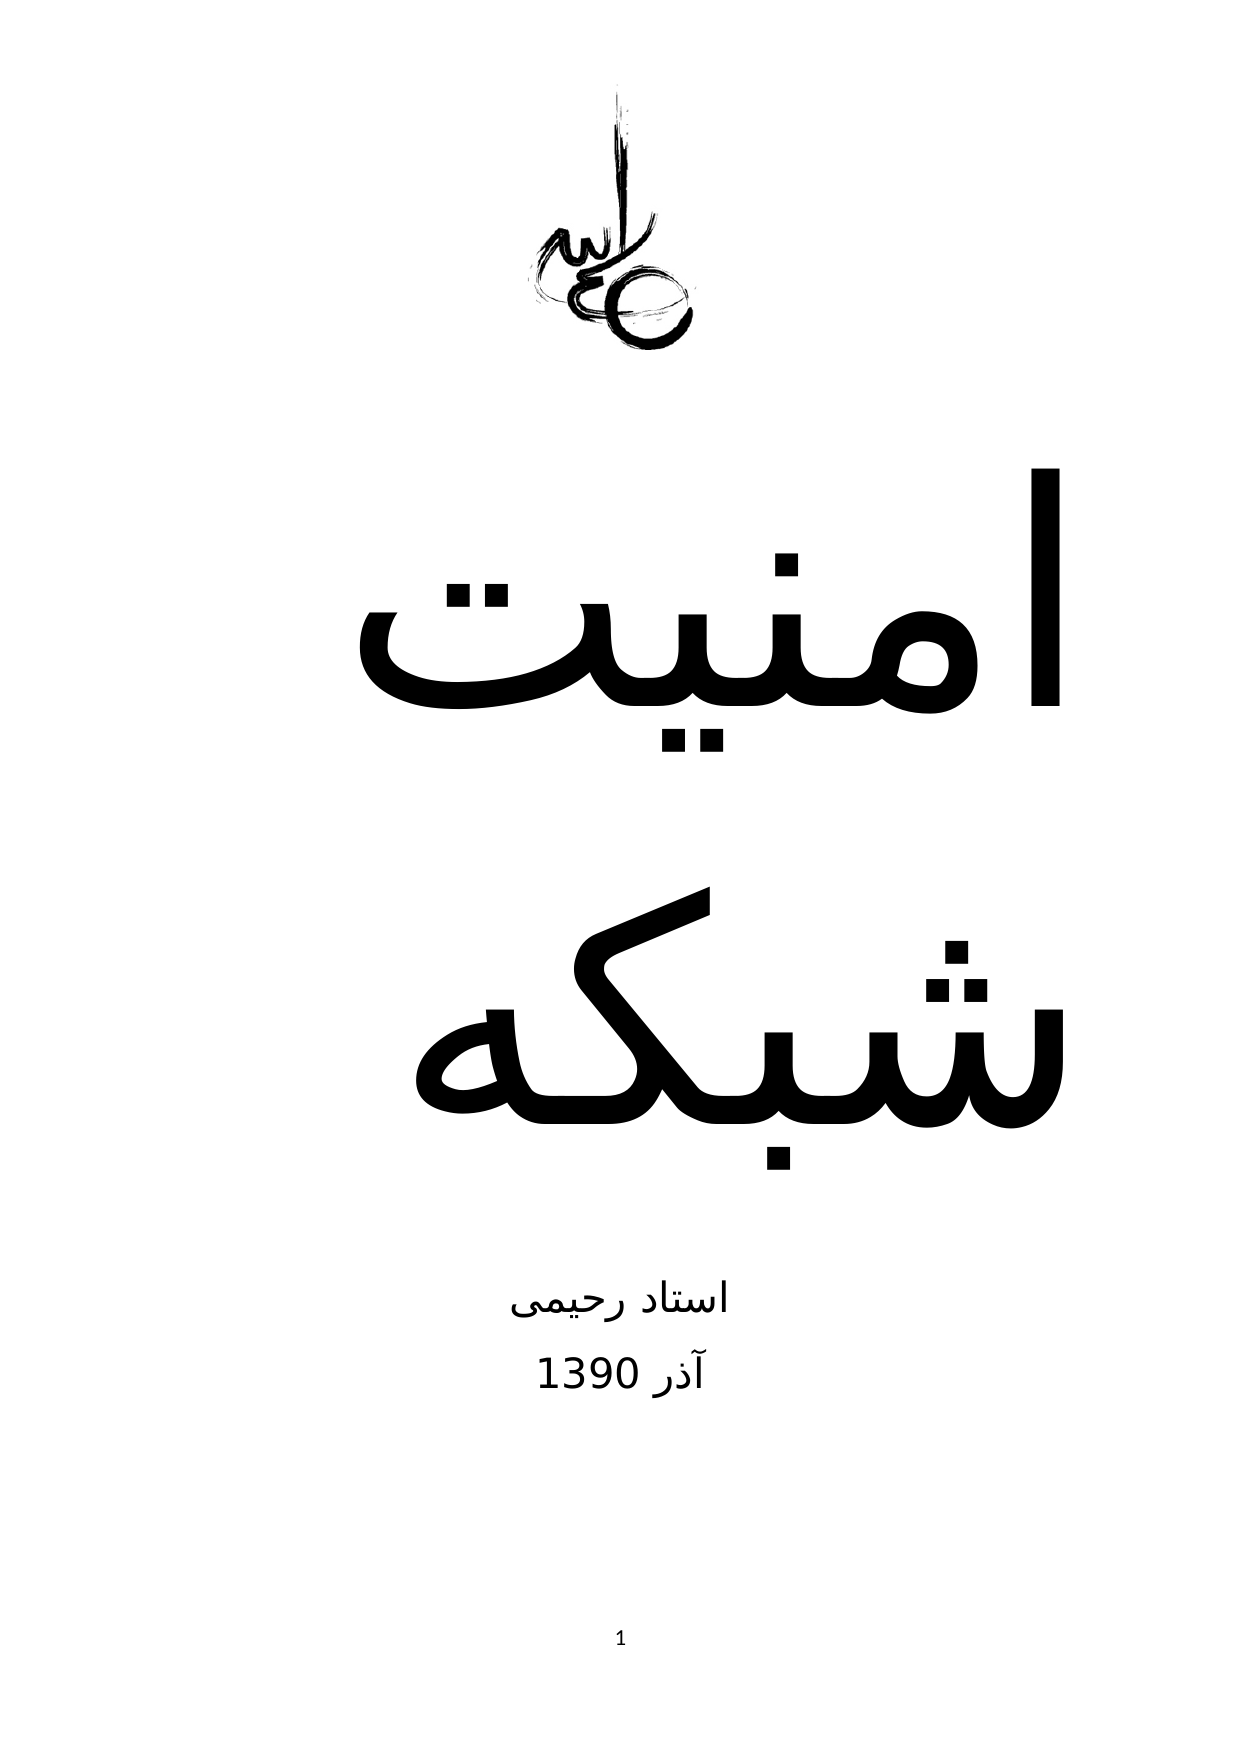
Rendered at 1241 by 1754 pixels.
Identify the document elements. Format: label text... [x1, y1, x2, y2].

text استاد رحیمی [150, 1274, 1090, 1322]
text آذر 1390 [150, 1350, 1090, 1399]
text امنیت شبکه [150, 416, 1090, 1198]
picture [510, 78, 727, 361]
